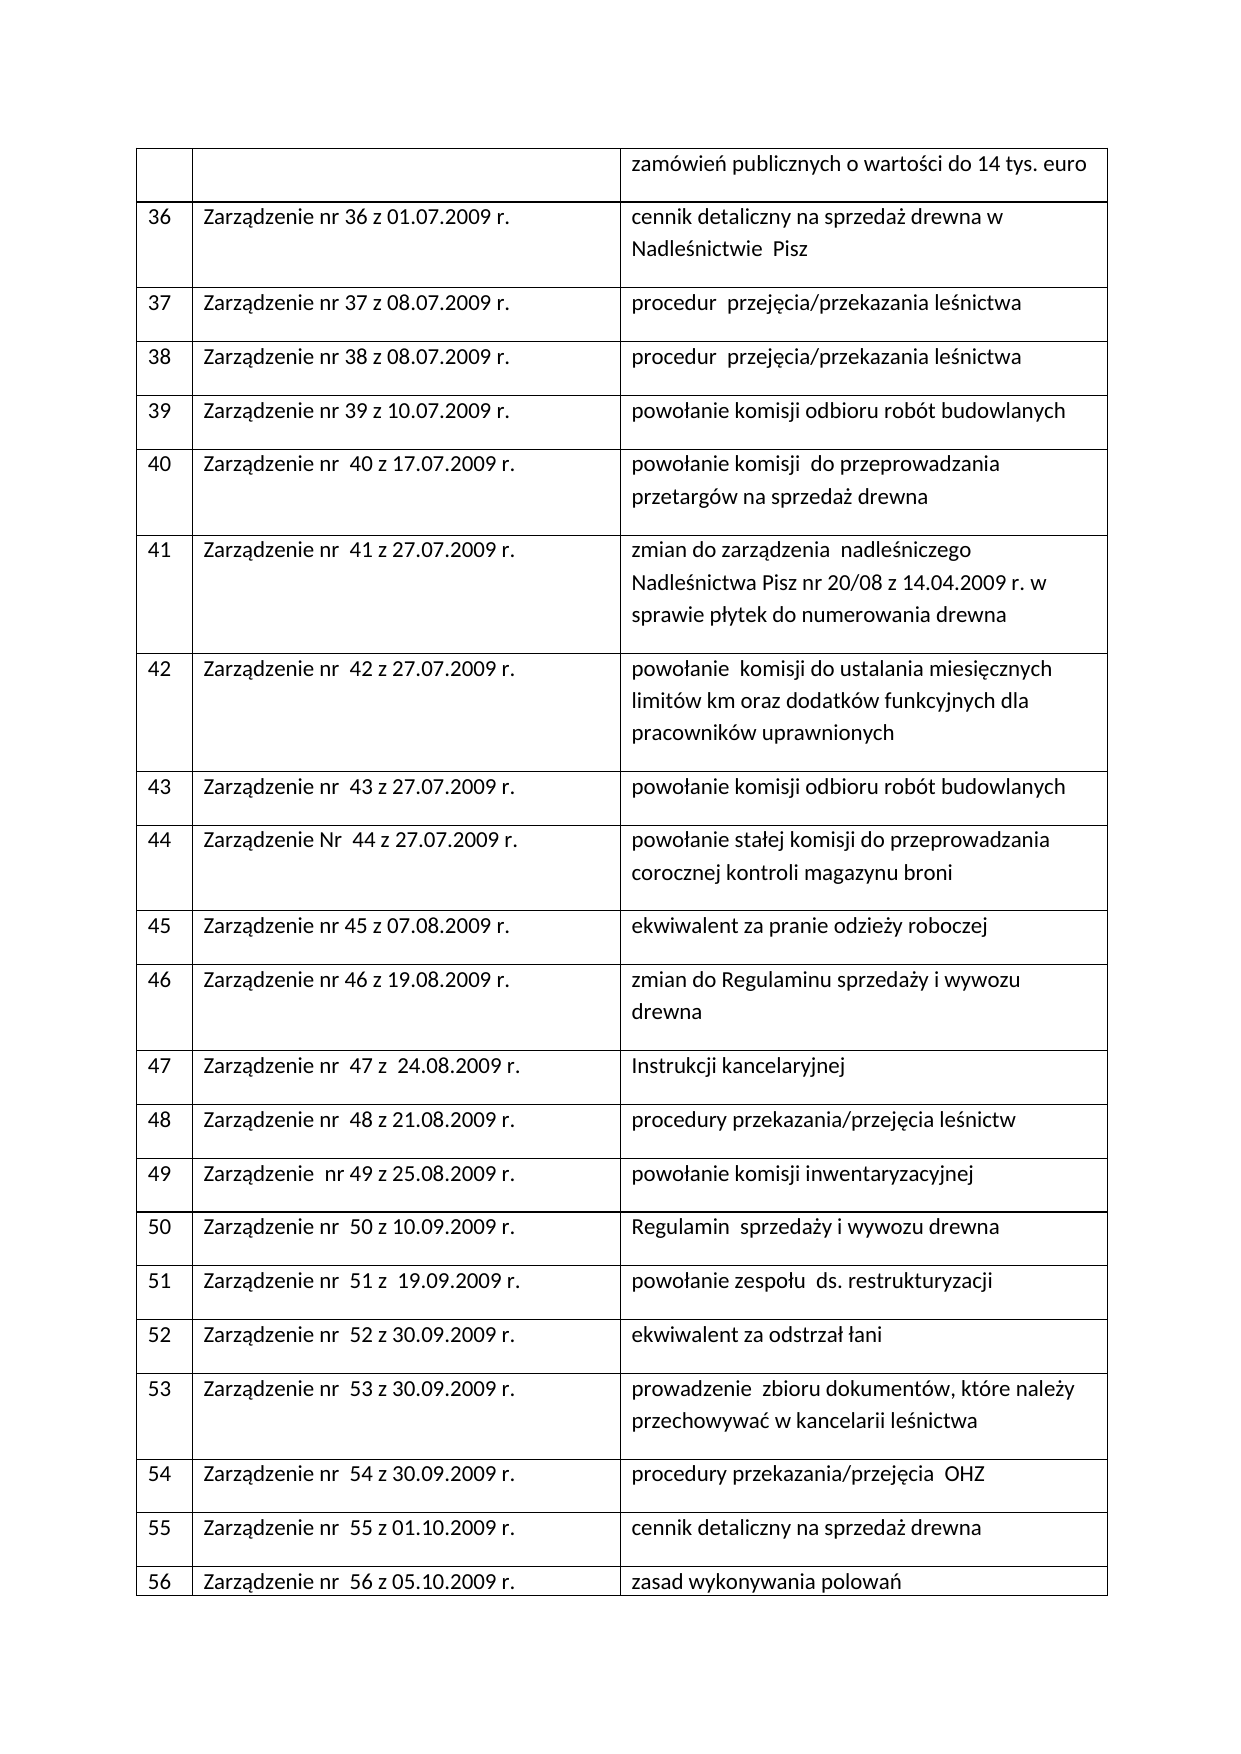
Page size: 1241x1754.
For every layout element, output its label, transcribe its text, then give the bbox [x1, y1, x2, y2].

table_cell 35 [137, 149, 192, 201]
table_cell Zarządzenie Nr 44 z 27.07.2009 r. [193, 826, 620, 910]
table_cell Zarządzenie nr 45 z 07.08.2009 r. [193, 911, 620, 964]
table_cell powołanie komisji do ustalania miesięcznych limitów km oraz dodatków funkcyjnych dla pracowników uprawnionych [621, 654, 1107, 771]
table_cell Zarządzenie nr 37 z 08.07.2009 r. [193, 288, 620, 341]
table_cell Regulamin sprzedaży i wywozu drewna [621, 1213, 1107, 1265]
table_cell 50 [137, 1213, 192, 1265]
table_cell cennik detaliczny na sprzedaż drewna [621, 1513, 1107, 1566]
table_cell powołanie komisji do przeprowadzania przetargów na sprzedaż drewna [621, 450, 1107, 534]
table_cell Zarządzenie nr 53 z 30.09.2009 r. [193, 1374, 620, 1458]
table_cell 51 [137, 1266, 192, 1319]
table_cell 48 [137, 1105, 192, 1158]
table_cell Zarządzenie nr 54 z 30.09.2009 r. [193, 1460, 620, 1512]
table_cell Zarządzenie nr 55 z 01.10.2009 r. [193, 1513, 620, 1566]
table_cell procedur przejęcia/przekazania leśnictwa [621, 342, 1107, 395]
table_cell 46 [137, 965, 192, 1050]
table_cell procedur przejęcia/przekazania leśnictwa [621, 288, 1107, 341]
table_cell ekwiwalent za odstrzał łani [621, 1320, 1107, 1373]
table_cell 38 [137, 342, 192, 395]
table_cell 44 [137, 826, 192, 910]
table_cell 47 [137, 1051, 192, 1104]
table_cell powołanie komisji inwentaryzacyjnej [621, 1159, 1107, 1211]
table_cell Zarządzenie nr 46 z 19.08.2009 r. [193, 965, 620, 1050]
table_cell Zarządzenie nr 52 z 30.09.2009 r. [193, 1320, 620, 1373]
table_cell 45 [137, 911, 192, 964]
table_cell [621, 1567, 1107, 1595]
table_cell prowadzenie zbioru dokumentów, które należy przechowywać w kancelarii leśnictwa [621, 1374, 1107, 1458]
table_cell 53 [137, 1374, 192, 1458]
table_cell Instrukcji kancelaryjnej [621, 1051, 1107, 1104]
table_cell cennik detaliczny na sprzedaż drewna w Nadleśnictwie Pisz [621, 203, 1107, 287]
table_cell Zarządzenie nr 51 z 19.09.2009 r. [193, 1266, 620, 1319]
table_cell powołanie komisji odbioru robót budowlanych [621, 396, 1107, 448]
table_cell zmian do Regulaminu sprzedaży i wywozu drewna [621, 965, 1107, 1050]
table_cell Zarządzenie nr 36 z 01.07.2009 r. [193, 203, 620, 287]
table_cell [193, 1567, 620, 1595]
table_cell Zarządzenie nr 49 z 25.08.2009 r. [193, 1159, 620, 1211]
table_cell Zarządzenie nr 39 z 10.07.2009 r. [193, 396, 620, 448]
table_cell Zarządzenie nr 48 z 21.08.2009 r. [193, 1105, 620, 1158]
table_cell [621, 149, 1107, 201]
table_cell Zarządzenie nr 42 z 27.07.2009 r. [193, 654, 620, 771]
table_cell 42 [137, 654, 192, 771]
table_cell Zarządzenie nr 47 z 24.08.2009 r. [193, 1051, 620, 1104]
table_cell zmian do zarządzenia nadleśniczego Nadleśnictwa Pisz nr 20/08 z 14.04.2009 r. w sprawie płytek do numerowania drewna [621, 536, 1107, 653]
table_cell 36 [137, 203, 192, 287]
table_cell Zarządzenie nr 50 z 10.09.2009 r. [193, 1213, 620, 1265]
table_cell 56 [137, 1567, 192, 1595]
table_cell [193, 149, 620, 201]
table_cell procedury przekazania/przejęcia leśnictw [621, 1105, 1107, 1158]
table_cell powołanie komisji odbioru robót budowlanych [621, 772, 1107, 824]
table_cell 55 [137, 1513, 192, 1566]
table_cell ekwiwalent za pranie odzieży roboczej [621, 911, 1107, 964]
table_cell 39 [137, 396, 192, 448]
table_cell Zarządzenie nr 38 z 08.07.2009 r. [193, 342, 620, 395]
table_cell Zarządzenie nr 43 z 27.07.2009 r. [193, 772, 620, 824]
table_cell procedury przekazania/przejęcia OHZ [621, 1460, 1107, 1512]
table_cell Zarządzenie nr 41 z 27.07.2009 r. [193, 536, 620, 653]
table_cell 43 [137, 772, 192, 824]
table_cell 49 [137, 1159, 192, 1211]
table_cell 41 [137, 536, 192, 653]
table_cell Zarządzenie nr 40 z 17.07.2009 r. [193, 450, 620, 534]
table_cell powołanie zespołu ds. restrukturyzacji [621, 1266, 1107, 1319]
table_cell powołanie stałej komisji do przeprowadzania corocznej kontroli magazynu broni [621, 826, 1107, 910]
table_cell 52 [137, 1320, 192, 1373]
table_cell 54 [137, 1460, 192, 1512]
table_cell 40 [137, 450, 192, 534]
table_cell 37 [137, 288, 192, 341]
